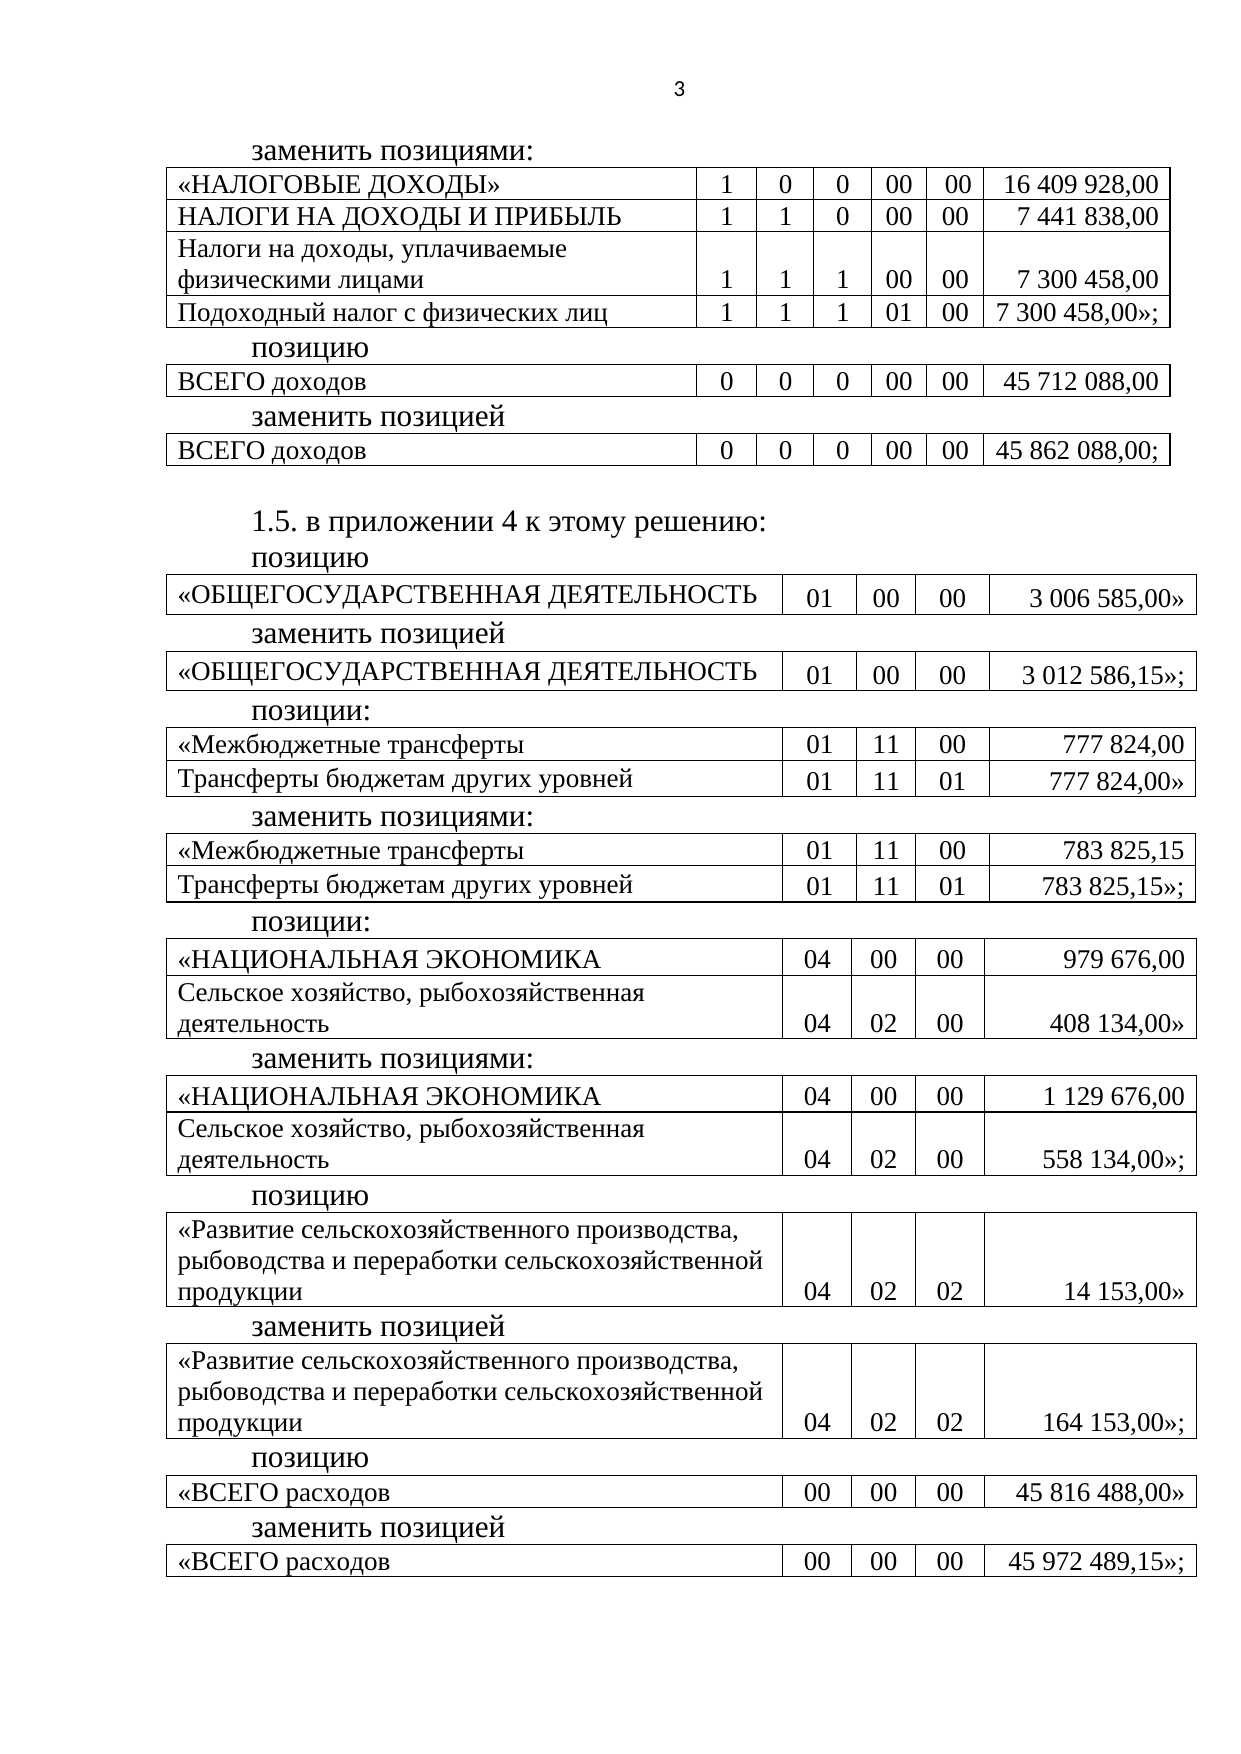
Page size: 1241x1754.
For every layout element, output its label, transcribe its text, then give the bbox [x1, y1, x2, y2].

table_cell 00 [927, 232, 983, 294]
table_header 3 012 586,15»; [990, 652, 1196, 690]
table_header 02 [852, 1344, 915, 1438]
table_cell ВСЕГО доходов [167, 365, 696, 396]
table_cell 04 [783, 1113, 851, 1175]
table_cell 02 [852, 1113, 915, 1175]
table_header 00 [852, 939, 915, 975]
table_cell 0 [757, 365, 813, 396]
table_cell 11 [857, 866, 915, 901]
table_cell 1 [697, 296, 756, 327]
table_cell 00 [927, 434, 983, 465]
table_cell 02 [852, 976, 915, 1038]
table_cell 7 441 838,00 [984, 200, 1169, 231]
table_header «Межбюджетные трансферты [167, 728, 782, 759]
table_cell 7 300 458,00 [984, 232, 1169, 294]
table_header 11 [857, 728, 915, 759]
table_cell 45 862 088,00; [984, 434, 1169, 465]
text позицию [177, 1176, 1181, 1212]
table_header 164 153,00»; [985, 1344, 1196, 1438]
table_cell 00 [872, 168, 926, 199]
table_cell 01 [783, 866, 856, 901]
table_cell 00 [927, 168, 983, 199]
table_cell 00 [927, 200, 983, 231]
table_header 01 [783, 728, 856, 759]
table_header 02 [916, 1213, 984, 1306]
table_header 3 006 585,00» [990, 575, 1196, 613]
table_cell 01 [783, 761, 856, 796]
table_cell 01 [872, 296, 926, 327]
table_cell 1 [697, 232, 756, 294]
table_cell 00 [927, 296, 983, 327]
table_header 04 [783, 1076, 851, 1111]
table_header 777 824,00 [990, 728, 1195, 759]
table_header 01 [783, 575, 856, 613]
text позицию [177, 538, 1181, 574]
table_cell 0 [757, 168, 813, 199]
table_cell 01 [916, 866, 989, 901]
text заменить позициями: [177, 1039, 1181, 1075]
table_header 00 [852, 1076, 915, 1111]
table_cell 00 [916, 976, 984, 1038]
table_cell Подоходный налог с физических лиц [167, 296, 696, 327]
table_cell 0 [814, 200, 871, 231]
table_cell 558 134,00»; [985, 1113, 1196, 1175]
table_cell 0 [814, 168, 871, 199]
table_cell «НАЛОГОВЫЕ ДОХОДЫ» [167, 168, 696, 199]
text заменить позицией [177, 1508, 1181, 1544]
table_header 00 [783, 1476, 851, 1507]
table_cell 00 [872, 200, 926, 231]
text заменить позициями: [177, 797, 1181, 833]
table_cell 0 [757, 434, 813, 465]
table_header 783 825,15 [990, 834, 1195, 865]
table_header «НАЦИОНАЛЬНАЯ ЭКОНОМИКА [167, 1076, 782, 1111]
table_cell 01 [916, 761, 989, 796]
table_cell 1 [697, 168, 756, 199]
table_header «ВСЕГО расходов [167, 1476, 782, 1507]
table_header 00 [852, 1476, 915, 1507]
table_header 45 972 489,15»; [985, 1545, 1196, 1576]
text позиции: [177, 691, 1181, 727]
table_cell ВСЕГО доходов [167, 434, 696, 465]
text заменить позицией [177, 615, 1181, 651]
table_cell 408 134,00» [985, 976, 1196, 1038]
table_cell 16 409 928,00 [984, 168, 1169, 199]
table_cell 1 [757, 232, 813, 294]
table_cell 1 [757, 200, 813, 231]
table_header «Развитие сельскохозяйственного производства, рыбоводства и переработки сельскохозяйственной продукции [167, 1344, 782, 1438]
table_header 00 [916, 1076, 984, 1111]
table_header 02 [852, 1213, 915, 1306]
table_header 00 [852, 1545, 915, 1576]
table_header 00 [916, 1545, 984, 1576]
table_header «ОБЩЕГОСУДАРСТВЕННАЯ ДЕЯТЕЛЬНОСТЬ [167, 575, 782, 613]
table_cell позицию [166, 328, 1170, 364]
table_cell 1 [814, 232, 871, 294]
table_header 979 676,00 [985, 939, 1196, 975]
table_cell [167, 232, 696, 294]
table_header 04 [783, 1344, 851, 1438]
table_header 00 [857, 575, 915, 613]
table_header 00 [916, 1476, 984, 1507]
table_header 00 [916, 728, 989, 759]
table_header «Межбюджетные трансферты [167, 834, 782, 865]
table_header 00 [916, 652, 989, 690]
text позиции: [177, 903, 1181, 938]
table_header 04 [783, 939, 851, 975]
table_cell НАЛОГИ НА ДОХОДЫ И ПРИБЫЛЬ [167, 200, 696, 231]
table_header 11 [857, 834, 915, 865]
table_cell 00 [872, 232, 926, 294]
table_header 45 816 488,00» [985, 1476, 1196, 1507]
table_cell 7 300 458,00»; [984, 296, 1169, 327]
table_header 14 153,00» [985, 1213, 1196, 1306]
table_header «ОБЩЕГОСУДАРСТВЕННАЯ ДЕЯТЕЛЬНОСТЬ [167, 652, 782, 690]
table_cell Сельское хозяйство, рыбохозяйственная деятельность [167, 976, 782, 1038]
table_header 00 [857, 652, 915, 690]
table_cell 00 [872, 434, 926, 465]
table_cell Трансферты бюджетам других уровней [167, 866, 782, 901]
text позицию [177, 1439, 1181, 1474]
table_cell Трансферты бюджетам других уровней [167, 761, 782, 796]
table_header 04 [783, 1213, 851, 1306]
table_header «НАЦИОНАЛЬНАЯ ЭКОНОМИКА [167, 939, 782, 975]
table_cell 45 712 088,00 [984, 365, 1169, 396]
table_header 01 [783, 834, 856, 865]
table_cell 04 [783, 976, 851, 1038]
table_cell 11 [857, 761, 915, 796]
table_cell Сельское хозяйство, рыбохозяйственная деятельность [167, 1113, 782, 1175]
table_header 1 129 676,00 [985, 1076, 1196, 1111]
table_header «ВСЕГО расходов [167, 1545, 782, 1576]
table_cell заменить позицией [166, 397, 1170, 433]
table_cell 0 [814, 434, 871, 465]
table_cell 1 [697, 200, 756, 231]
text 1.5. в приложении 4 к этому решению: [177, 502, 1181, 538]
table_header 00 [916, 939, 984, 975]
table_cell 1 [814, 296, 871, 327]
table_header 01 [783, 652, 856, 690]
table_cell 00 [916, 1113, 984, 1175]
table_cell заменить позициями: [166, 130, 1170, 167]
table_header 00 [783, 1545, 851, 1576]
table_cell 0 [814, 365, 871, 396]
text заменить позицией [177, 1307, 1181, 1343]
table_header 00 [916, 575, 989, 613]
table_cell 0 [697, 365, 756, 396]
table_cell 783 825,15»; [990, 866, 1195, 901]
table_cell 1 [757, 296, 813, 327]
table_cell 00 [872, 365, 926, 396]
table_header 02 [916, 1344, 984, 1438]
table_cell 777 824,00» [990, 761, 1195, 796]
table_cell 0 [697, 434, 756, 465]
table_cell 00 [927, 365, 983, 396]
table_header 00 [916, 834, 989, 865]
table_header «Развитие сельскохозяйственного производства, рыбоводства и переработки сельскохозяйственной продукции [167, 1213, 782, 1306]
